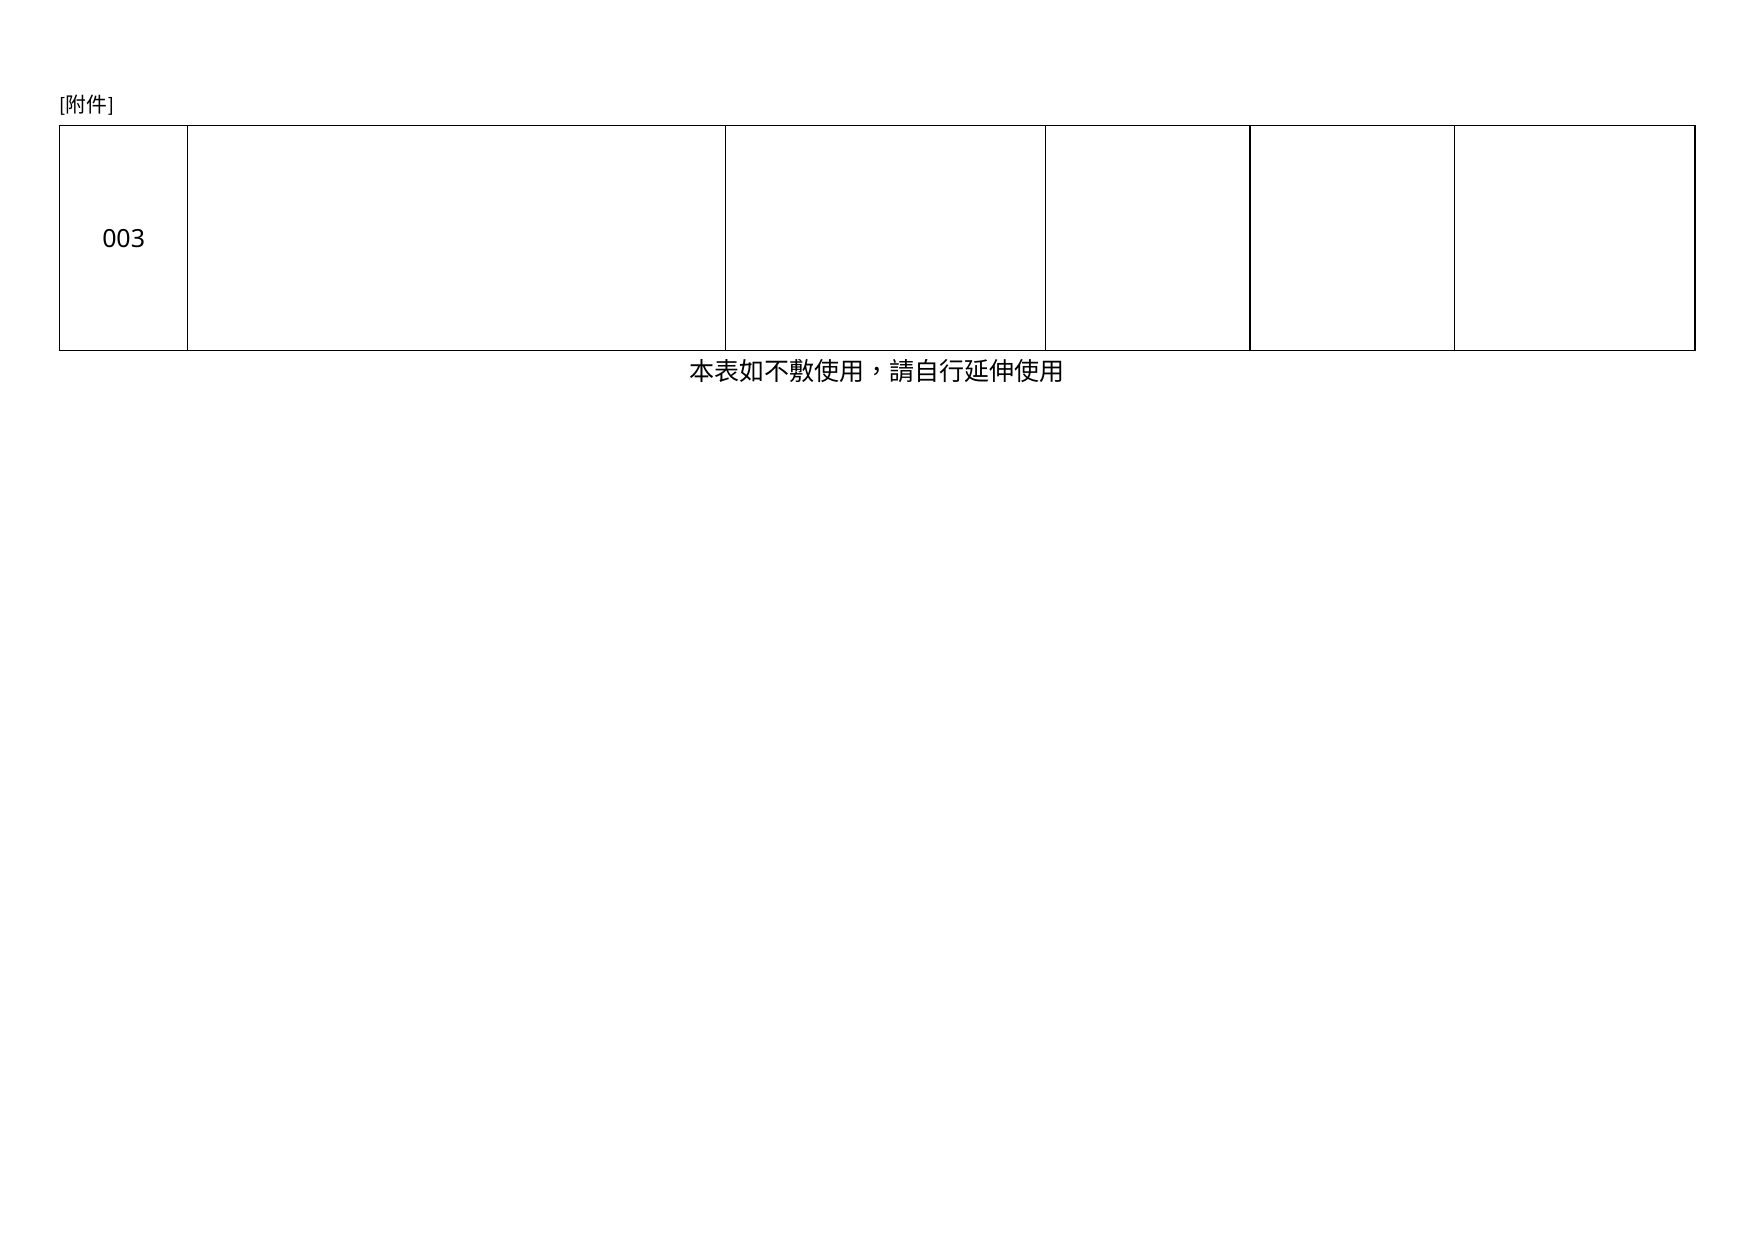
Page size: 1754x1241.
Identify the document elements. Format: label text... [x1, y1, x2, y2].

table_cell [726, 126, 1045, 350]
table_cell 003 [60, 126, 187, 350]
text 本表如不敷使用，請自行延伸使用 [59, 351, 1695, 388]
table_cell [1455, 126, 1694, 350]
table_cell [188, 126, 725, 350]
table_cell [1046, 126, 1249, 350]
table_cell [1251, 126, 1454, 350]
